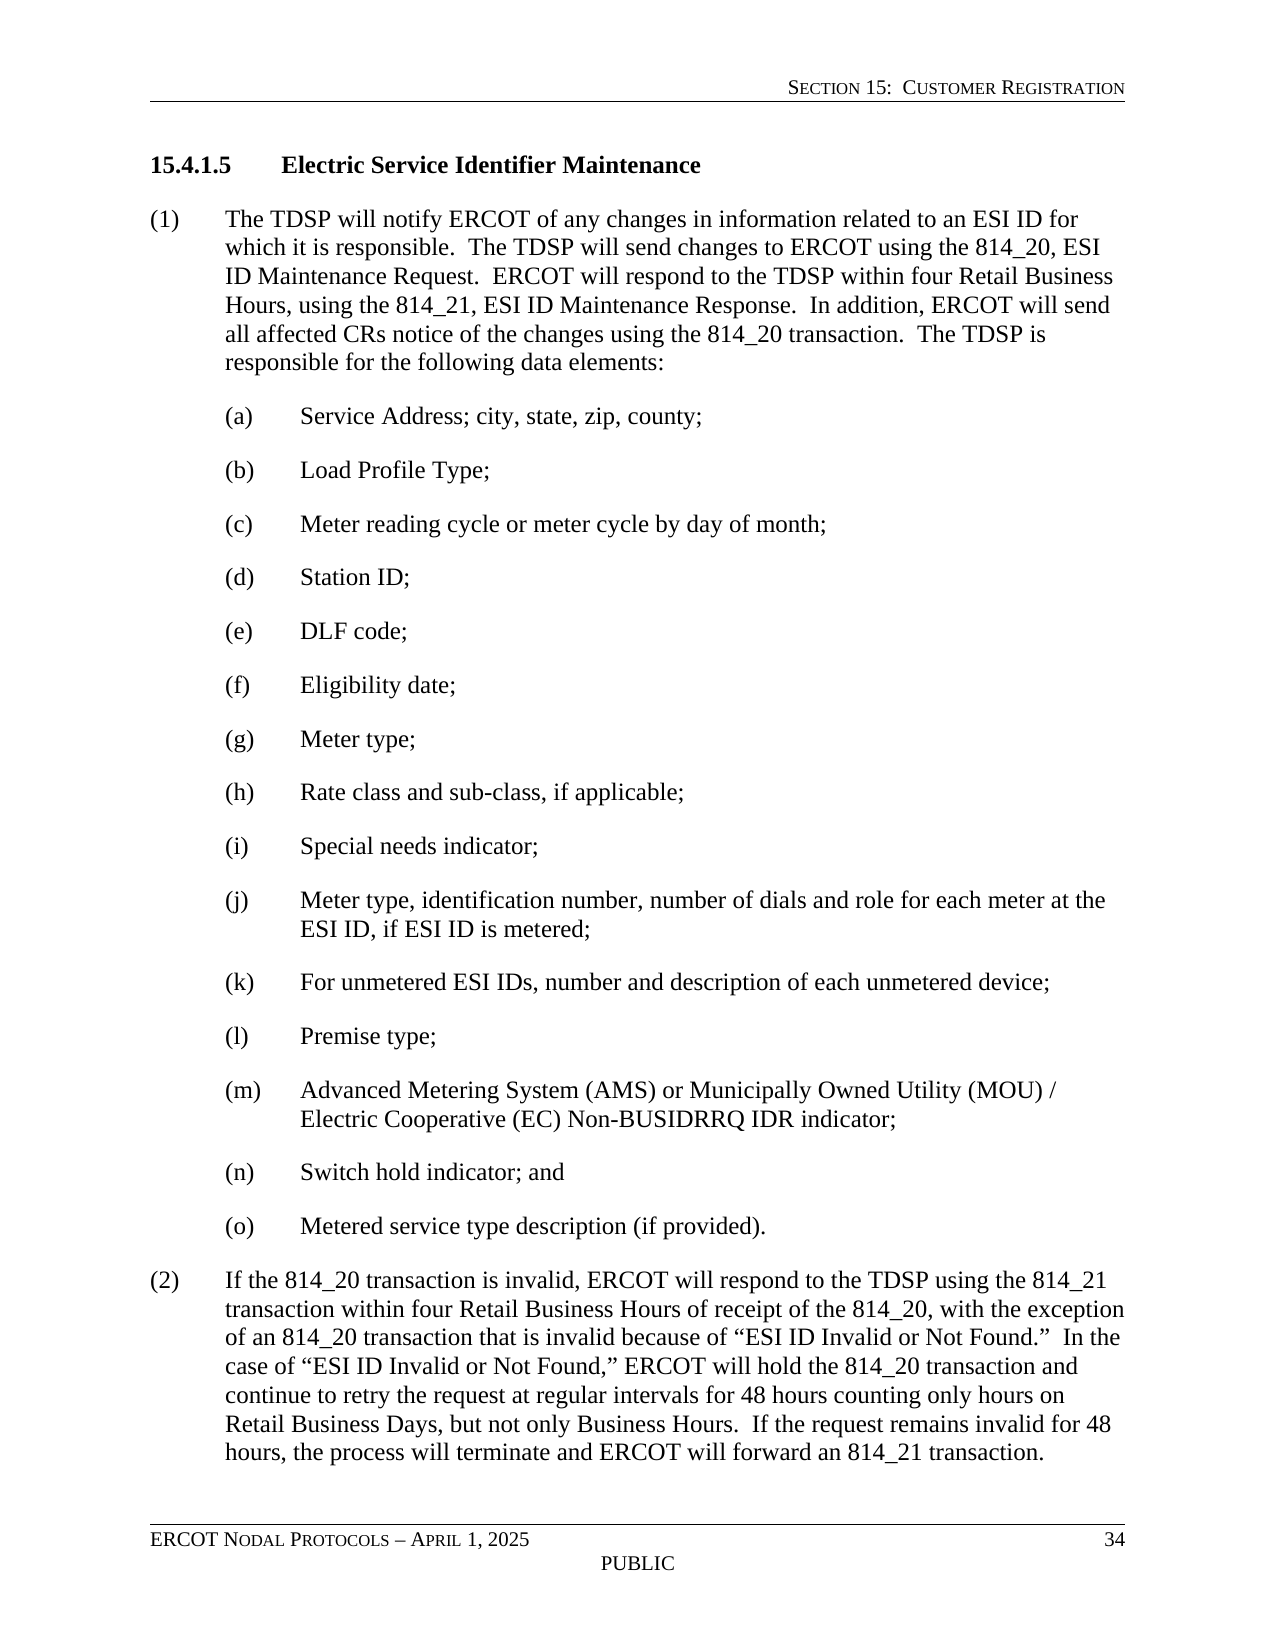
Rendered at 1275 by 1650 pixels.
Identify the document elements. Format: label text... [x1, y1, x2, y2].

list (f) Eligibility date; [225, 670, 1125, 699]
list (b) Load Profile Type; [225, 455, 1125, 484]
list (k) For unmetered ESI IDs, number and description of each unmetered device; [225, 967, 1125, 996]
text (1) The TDSP will notify ERCOT of any changes in information related to an ESI ID for which it is responsible. The TDSP will send changes to ERCOT using the 814_20, ESI ID Maintenance Request. ERCOT will respond to the TDSP within four Retail Business Hours, using the 814_21, ESI ID Maintenance Response. In addition, ERCOT will send all affected CRs notice of the changes using the 814_20 transaction. The TDSP is responsible for the following data elements: [150, 204, 1125, 376]
list (g) Meter type; [225, 724, 1125, 752]
list (m) Advanced Metering System (AMS) or Municipally Owned Utility (MOU) / Electric Cooperative (EC) Non-BUSIDRRQ IDR indicator; [225, 1075, 1125, 1132]
list (j) Meter type, identification number, number of dials and role for each meter at the ESI ID, if ESI ID is metered; [225, 885, 1125, 942]
list (a) Service Address; city, state, zip, county; [225, 401, 1125, 430]
list (l) Premise type; [225, 1021, 1125, 1050]
list (e) DLF code; [225, 616, 1125, 645]
list (n) Switch hold indicator; and [225, 1157, 1125, 1186]
list (i) Special needs indicator; [225, 831, 1125, 860]
list (o) Metered service type description (if provided). [225, 1211, 1125, 1240]
text (2) If the 814_20 transaction is invalid, ERCOT will respond to the TDSP using the 814_21 transaction within four Retail Business Hours of receipt of the 814_20, with the exception of an 814_20 transaction that is invalid because of “ESI ID Invalid or Not Found.” In the case of “ESI ID Invalid or Not Found,” ERCOT will hold the 814_20 transaction and continue to retry the request at regular intervals for 48 hours counting only hours on Retail Business Days, but not only Business Hours. If the request remains invalid for 48 hours, the process will terminate and ERCOT will forward an 814_21 transaction. [150, 1265, 1125, 1466]
text 15.4.1.5 Electric Service Identifier Maintenance [150, 150, 1125, 179]
list (d) Station ID; [225, 562, 1125, 591]
list (h) Rate class and sub-class, if applicable; [225, 777, 1125, 806]
list (c) Meter reading cycle or meter cycle by day of month; [225, 509, 1125, 537]
